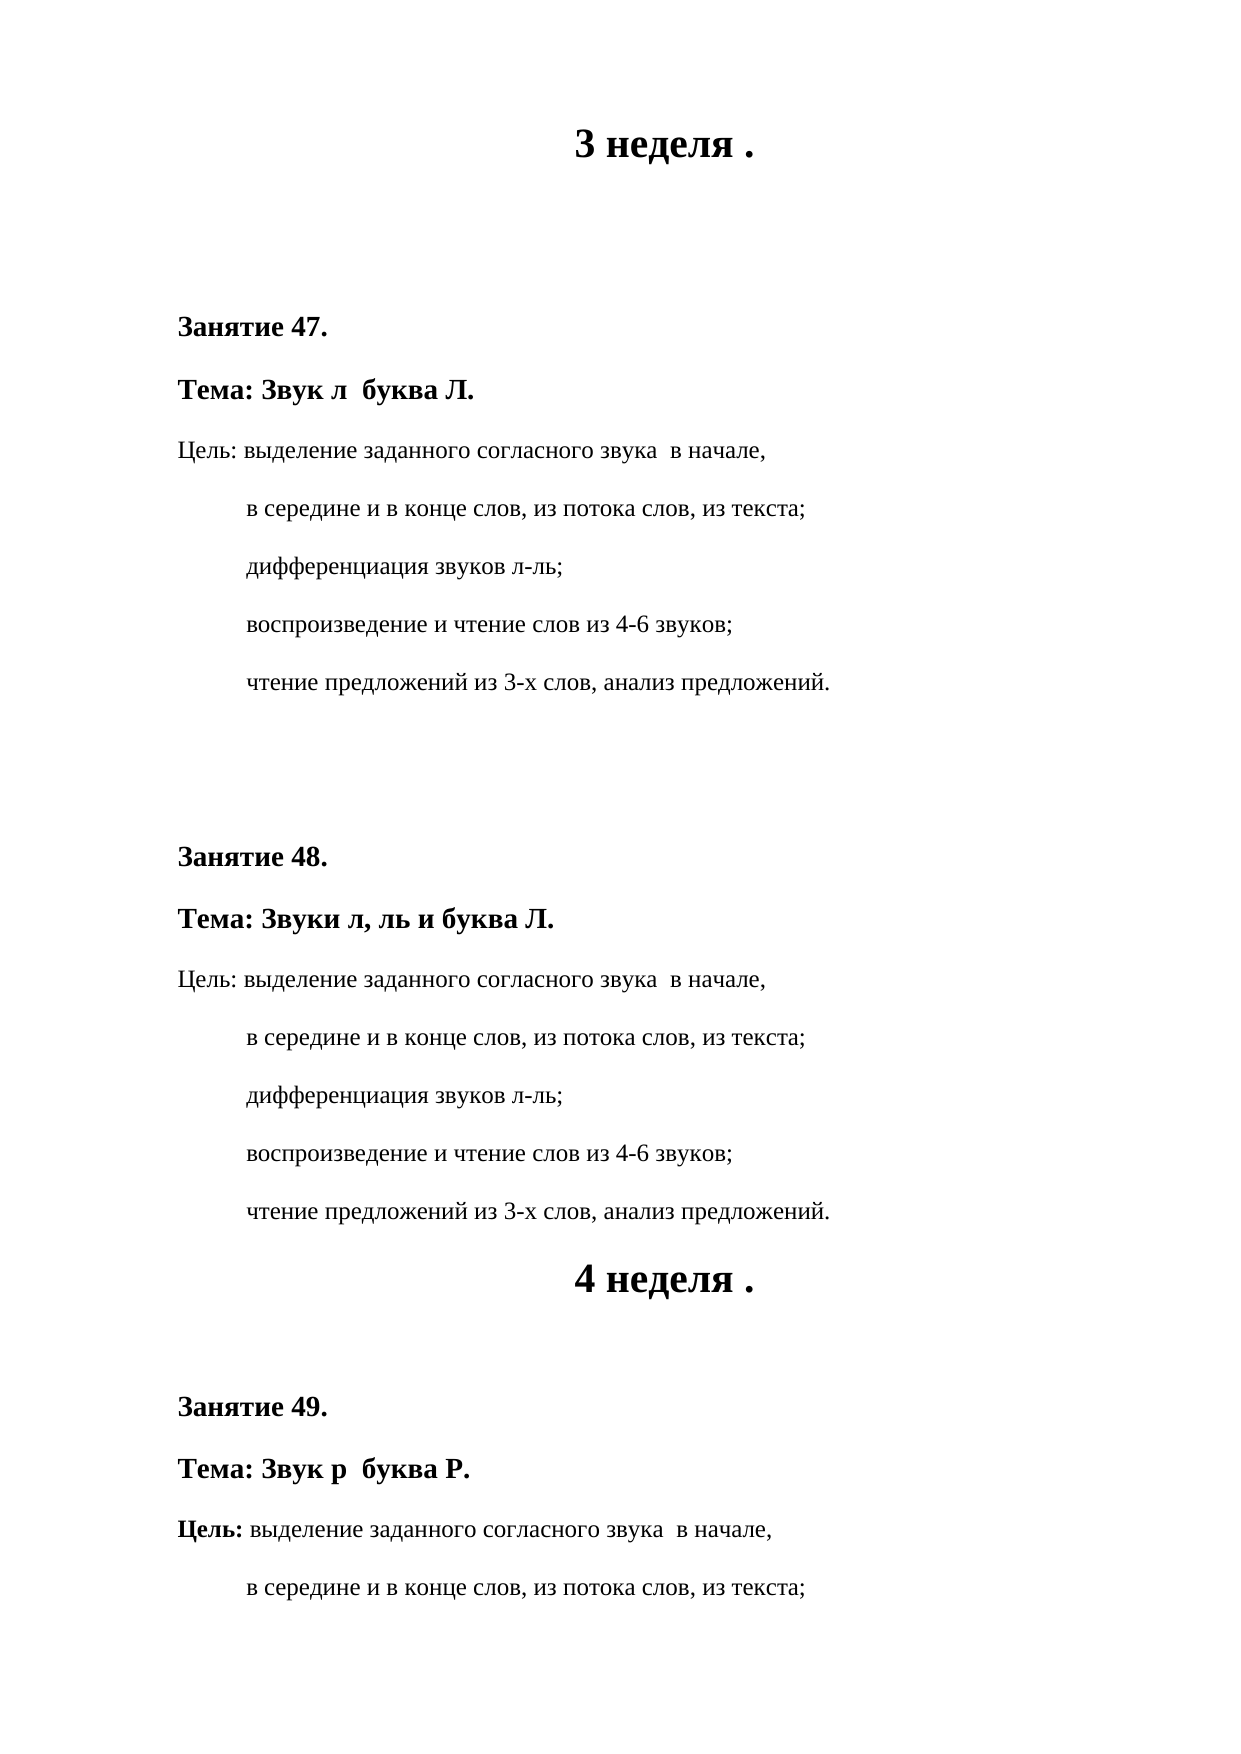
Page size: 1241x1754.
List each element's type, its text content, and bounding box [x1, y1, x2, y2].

text 3 неделя . [177, 118, 1152, 166]
text Занятие 47. [177, 309, 1152, 343]
text дифференциация звуков л-ль; [177, 1080, 1152, 1109]
text Цель: выделение заданного согласного звука в начале, [177, 1514, 1152, 1543]
text Цель: выделение заданного согласного звука в начале, [177, 964, 1152, 993]
text 4 неделя . [177, 1254, 1152, 1302]
text Занятие 49. [177, 1389, 1152, 1422]
text воспроизведение и чтение слов из 4-6 звуков; [177, 1138, 1152, 1167]
text Тема: Звуки л, ль и буква Л. [177, 902, 1152, 935]
text в середине и в конце слов, из потока слов, из текста; [177, 1022, 1152, 1051]
text чтение предложений из 3-х слов, анализ предложений. [177, 667, 1152, 695]
text Занятие 48. [177, 839, 1152, 872]
text дифференциация звуков л-ль; [177, 551, 1152, 579]
text Цель: выделение заданного согласного звука в начале, [177, 435, 1152, 464]
text в середине и в конце слов, из потока слов, из текста; [177, 493, 1152, 522]
text воспроизведение и чтение слов из 4-6 звуков; [177, 609, 1152, 637]
text в середине и в конце слов, из потока слов, из текста; [177, 1572, 1152, 1601]
text Тема: Звук л буква Л. [177, 372, 1152, 406]
text Тема: Звук р буква Р. [177, 1452, 1152, 1485]
text чтение предложений из 3-х слов, анализ предложений. [177, 1196, 1152, 1225]
